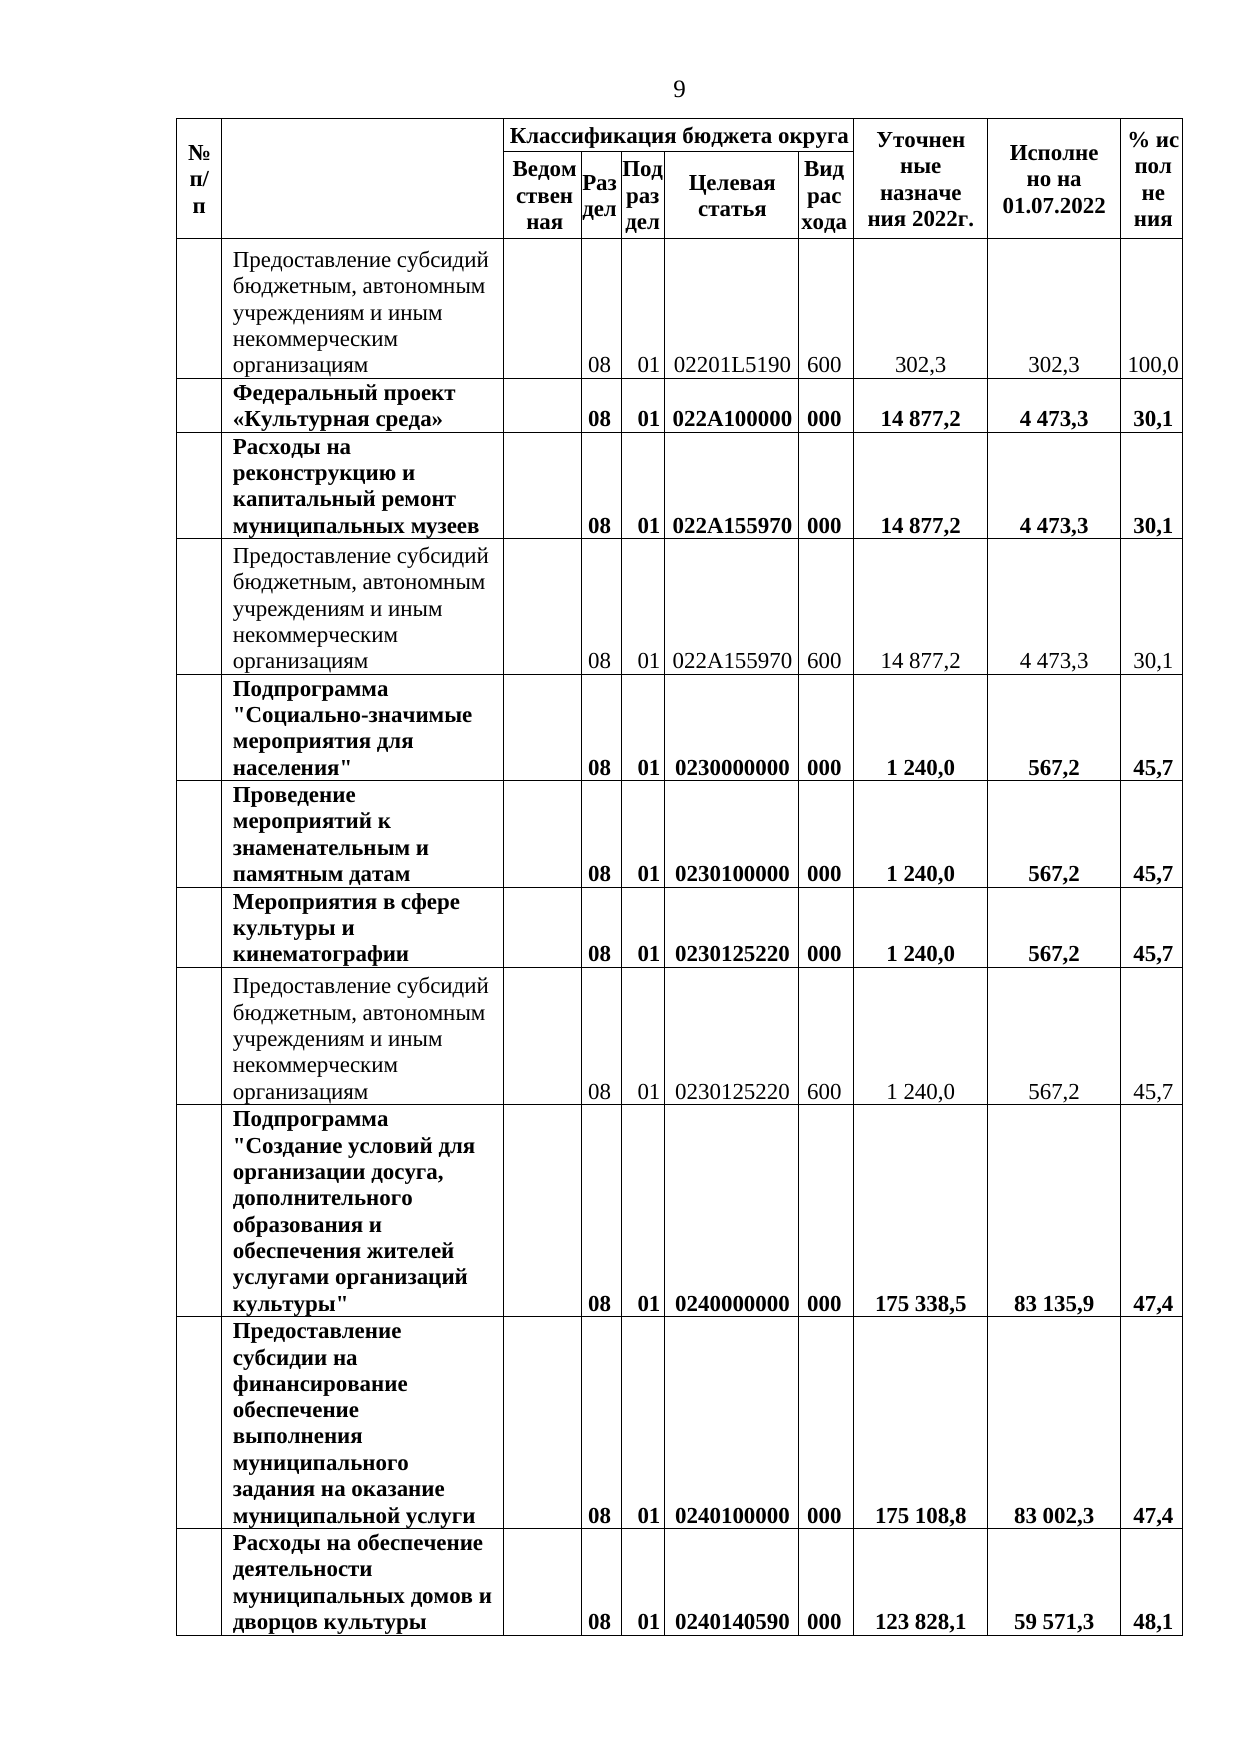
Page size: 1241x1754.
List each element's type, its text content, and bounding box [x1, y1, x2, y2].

table_cell 567,2 [988, 968, 1120, 1104]
table_cell [504, 239, 581, 378]
table_cell Проведение мероприятий к знаменательным и памятным датам [222, 781, 503, 887]
table_cell 0240140590 [665, 1529, 798, 1634]
table_cell 08 [582, 781, 621, 887]
table_cell 01 [622, 781, 664, 887]
table_cell 0230000000 [665, 675, 798, 780]
table_cell Целевая статья [665, 152, 798, 238]
table_cell [177, 1105, 221, 1316]
table_cell [504, 1105, 581, 1316]
table_cell 022A155970 [665, 539, 798, 674]
table_cell 000 [799, 1105, 853, 1316]
table_cell 01 [622, 1105, 664, 1316]
table_cell 01 [622, 433, 664, 538]
table_cell 302,3 [854, 239, 987, 378]
table_cell Мероприятия в сфере культуры и кинематографии [222, 888, 503, 967]
table_cell 302,3 [988, 239, 1120, 378]
table_cell 48,1 [1121, 1529, 1182, 1634]
table_cell Подпрограмма "Социально-значимые мероприятия для населения" [222, 675, 503, 780]
table_cell [504, 781, 581, 887]
table_cell 000 [799, 379, 853, 432]
table_cell 45,7 [1121, 968, 1182, 1104]
table_cell Предоставление субсидий бюджетным, автономным учреждениям и иным некоммерческим организациям [222, 968, 503, 1104]
table_cell [504, 539, 581, 674]
table_cell 02201L5190 [665, 239, 798, 378]
table_cell 08 [582, 1105, 621, 1316]
table_header Уточнен ные назначе ния 2022г. [854, 119, 987, 238]
table_cell 01 [622, 239, 664, 378]
table_cell [177, 1317, 221, 1528]
table_cell [504, 675, 581, 780]
table_cell 14 877,2 [854, 433, 987, 538]
table_cell Подпрограмма "Создание условий для организации досуга, дополнительного образования и обеспечения жителей услугами организаций культуры" [222, 1105, 503, 1316]
table_cell 1 240,0 [854, 968, 987, 1104]
table_cell 01 [622, 539, 664, 674]
table_cell 567,2 [988, 781, 1120, 887]
table_cell Вид рас хода [799, 152, 853, 238]
table_cell 600 [799, 539, 853, 674]
table_cell 0230100000 [665, 781, 798, 887]
table_cell 000 [799, 1317, 853, 1528]
table_cell [504, 433, 581, 538]
table_cell 08 [582, 379, 621, 432]
table_cell [177, 539, 221, 674]
table_cell Федеральный проект «Культурная среда» [222, 379, 503, 432]
table_cell 45,7 [1121, 781, 1182, 887]
table_cell Предоставление субсидий бюджетным, автономным учреждениям и иным некоммерческим организациям [222, 539, 503, 674]
table_cell 000 [799, 675, 853, 780]
table_cell [504, 1317, 581, 1528]
table_header Исполне но на 01.07.2022 [988, 119, 1120, 238]
table_cell [177, 1529, 221, 1634]
table_cell 567,2 [988, 675, 1120, 780]
table_cell 08 [582, 539, 621, 674]
table_cell Раз дел [582, 152, 621, 238]
table_cell 30,1 [1121, 539, 1182, 674]
table_cell 08 [582, 1317, 621, 1528]
table_cell 4 473,3 [988, 539, 1120, 674]
table_cell 4 473,3 [988, 379, 1120, 432]
table_cell 022A155970 [665, 433, 798, 538]
table_cell 000 [799, 781, 853, 887]
table_cell 01 [622, 888, 664, 967]
table_cell Предоставление субсидии на финансирование обеспечение выполнения муниципального задания на оказание муниципальной услуги [222, 1317, 503, 1528]
table_cell [177, 675, 221, 780]
table_cell 83 002,3 [988, 1317, 1120, 1528]
table_cell 14 877,2 [854, 379, 987, 432]
table_cell [504, 888, 581, 967]
table_cell 175 108,8 [854, 1317, 987, 1528]
table_cell 1 240,0 [854, 675, 987, 780]
table_cell 567,2 [988, 888, 1120, 967]
table_cell [177, 433, 221, 538]
table_cell 08 [582, 888, 621, 967]
table_cell 47,4 [1121, 1105, 1182, 1316]
table_cell 022A100000 [665, 379, 798, 432]
table_cell 30,1 [1121, 433, 1182, 538]
table_cell 45,7 [1121, 888, 1182, 967]
table_cell 01 [622, 968, 664, 1104]
table_header [222, 119, 503, 238]
table_cell 1 240,0 [854, 781, 987, 887]
table_cell [177, 781, 221, 887]
table_cell 600 [799, 239, 853, 378]
table_cell 08 [582, 968, 621, 1104]
table_cell 08 [582, 433, 621, 538]
table_cell [177, 968, 221, 1104]
table_cell 47,4 [1121, 1317, 1182, 1528]
table_cell 0240100000 [665, 1317, 798, 1528]
table_cell 14 877,2 [854, 539, 987, 674]
table_cell [504, 1529, 581, 1634]
table_header % ис пол не ния [1121, 119, 1182, 238]
table_cell 100,0 [1121, 239, 1182, 378]
table_cell 0230125220 [665, 888, 798, 967]
table_cell 45,7 [1121, 675, 1182, 780]
table_cell 000 [799, 888, 853, 967]
table_cell 01 [622, 1317, 664, 1528]
table_cell 08 [582, 675, 621, 780]
table_cell 08 [582, 239, 621, 378]
table_cell 4 473,3 [988, 433, 1120, 538]
table_cell 175 338,5 [854, 1105, 987, 1316]
table_cell 123 828,1 [854, 1529, 987, 1634]
table_cell [177, 888, 221, 967]
table_cell [504, 968, 581, 1104]
table_cell [177, 379, 221, 432]
table_cell Расходы на обеспечение деятельности муниципальных домов и дворцов культуры [222, 1529, 503, 1634]
table_cell Предоставление субсидий бюджетным, автономным учреждениям и иным некоммерческим организациям [222, 239, 503, 378]
table_cell 000 [799, 433, 853, 538]
table_cell 0230125220 [665, 968, 798, 1104]
table_cell 1 240,0 [854, 888, 987, 967]
table_cell 01 [622, 675, 664, 780]
table_cell Расходы на реконструкцию и капитальный ремонт муниципальных музеев [222, 433, 503, 538]
table_cell [504, 379, 581, 432]
table_cell 600 [799, 968, 853, 1104]
table_cell 30,1 [1121, 379, 1182, 432]
table_header №п/п [177, 119, 221, 238]
table_cell Ведом ствен ная [504, 152, 581, 238]
table_cell 000 [799, 1529, 853, 1634]
table_header Классификация бюджета округа [504, 119, 853, 151]
table_cell 0240000000 [665, 1105, 798, 1316]
table_cell 83 135,9 [988, 1105, 1120, 1316]
table_cell 01 [622, 379, 664, 432]
table_cell 08 [582, 1529, 621, 1634]
table_cell Под раздел [622, 152, 664, 238]
table_cell [177, 239, 221, 378]
table_cell 01 [622, 1529, 664, 1634]
table_cell 59 571,3 [988, 1529, 1120, 1634]
